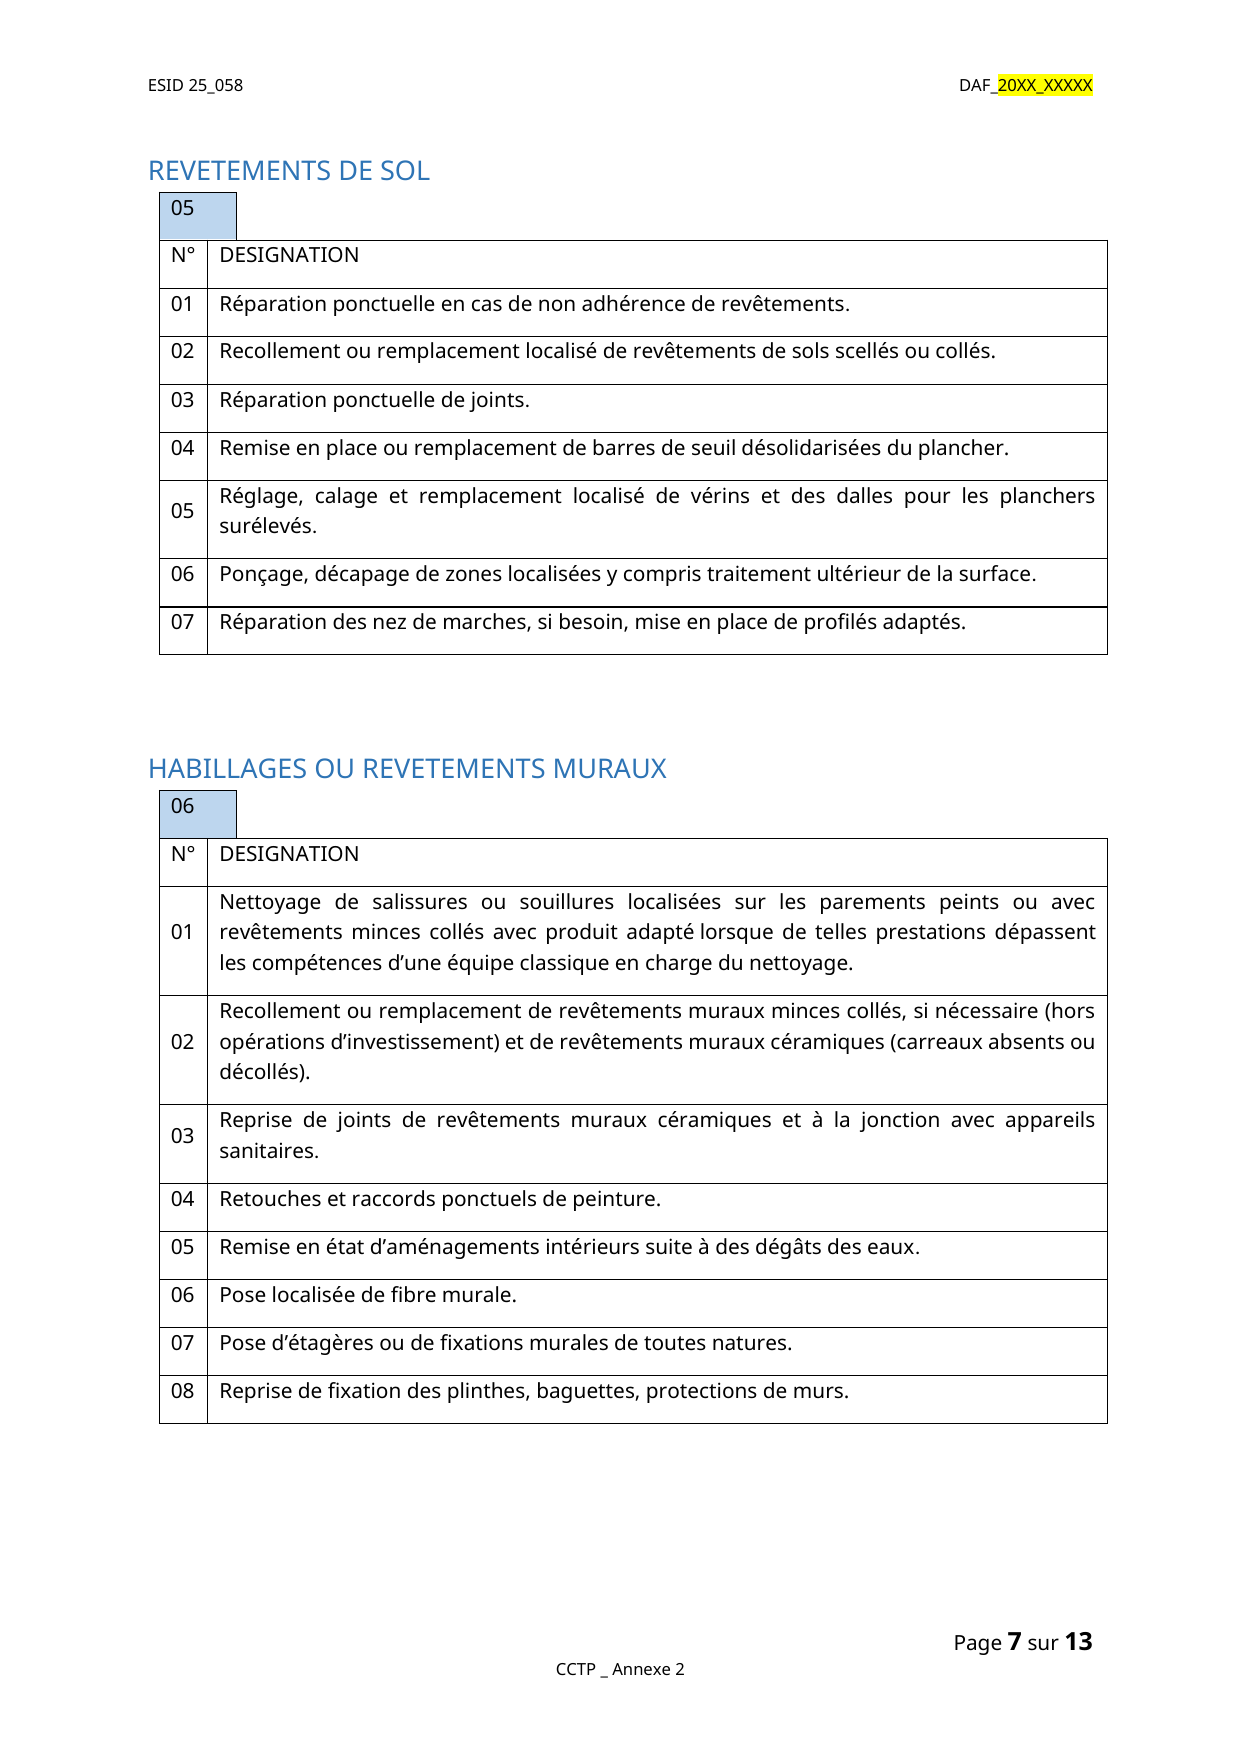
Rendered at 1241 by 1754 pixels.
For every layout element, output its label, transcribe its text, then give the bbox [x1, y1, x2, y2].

table_cell 06 [160, 1280, 207, 1327]
table_cell N° [160, 839, 207, 886]
table_cell Retouches et raccords ponctuels de peinture. [208, 1184, 1107, 1231]
table_cell 04 [160, 1184, 207, 1231]
table_cell DESIGNATION [208, 839, 1107, 886]
table_cell Remise en état d’aménagements intérieurs suite à des dégâts des eaux. [208, 1232, 1107, 1279]
table_cell 03 [160, 1105, 207, 1183]
table_cell 02 [160, 996, 207, 1104]
table_cell 01 [160, 887, 207, 995]
table_header 06 [160, 791, 236, 838]
table_cell 01 [160, 289, 207, 336]
table_cell Pose localisée de fibre murale. [208, 1280, 1107, 1327]
table_header 05 [160, 193, 236, 239]
table_cell 08 [160, 1376, 207, 1423]
table_cell N° [160, 241, 207, 288]
subtitle HABILLAGES OU REVETEMENTS MURAUX [148, 750, 1093, 787]
table_cell 07 [160, 608, 207, 654]
table_cell 03 [160, 385, 207, 432]
table_cell 06 [160, 559, 207, 606]
table_cell Recollement ou remplacement localisé de revêtements de sols scellés ou collés. [208, 337, 1107, 384]
table_cell Reprise de joints de revêtements muraux céramiques et à la jonction avec appareils sanitaires. [208, 1105, 1107, 1183]
table_cell 07 [160, 1328, 207, 1375]
table_cell Réglage, calage et remplacement localisé de vérins et des dalles pour les planchers surélevés. [208, 481, 1107, 558]
table_cell Réparation ponctuelle en cas de non adhérence de revêtements. [208, 289, 1107, 336]
table_cell Remise en place ou remplacement de barres de seuil désolidarisées du plancher. [208, 433, 1107, 480]
table_cell Recollement ou remplacement de revêtements muraux minces collés, si nécessaire (hors opérations d’investissement) et de revêtements muraux céramiques (carreaux absents ou décollés). [208, 996, 1107, 1104]
table_cell DESIGNATION [208, 241, 1107, 288]
table_cell 02 [160, 337, 207, 384]
table_cell 04 [160, 433, 207, 480]
table_cell Nettoyage de salissures ou souillures localisées sur les parements peints ou avec revêtements minces collés avec produit adapté lorsque de telles prestations dépassent les compétences d’une équipe classique en charge du nettoyage. [208, 887, 1107, 995]
table_cell 05 [160, 481, 207, 558]
subtitle REVETEMENTS DE SOL [148, 152, 1093, 189]
table_cell Réparation ponctuelle de joints. [208, 385, 1107, 432]
table_cell Pose d’étagères ou de fixations murales de toutes natures. [208, 1328, 1107, 1375]
table_cell Reprise de fixation des plinthes, baguettes, protections de murs. [208, 1376, 1107, 1423]
table_cell 05 [160, 1232, 207, 1279]
table_cell Réparation des nez de marches, si besoin, mise en place de profilés adaptés. [208, 608, 1107, 654]
table_cell Ponçage, décapage de zones localisées y compris traitement ultérieur de la surface. [208, 559, 1107, 606]
